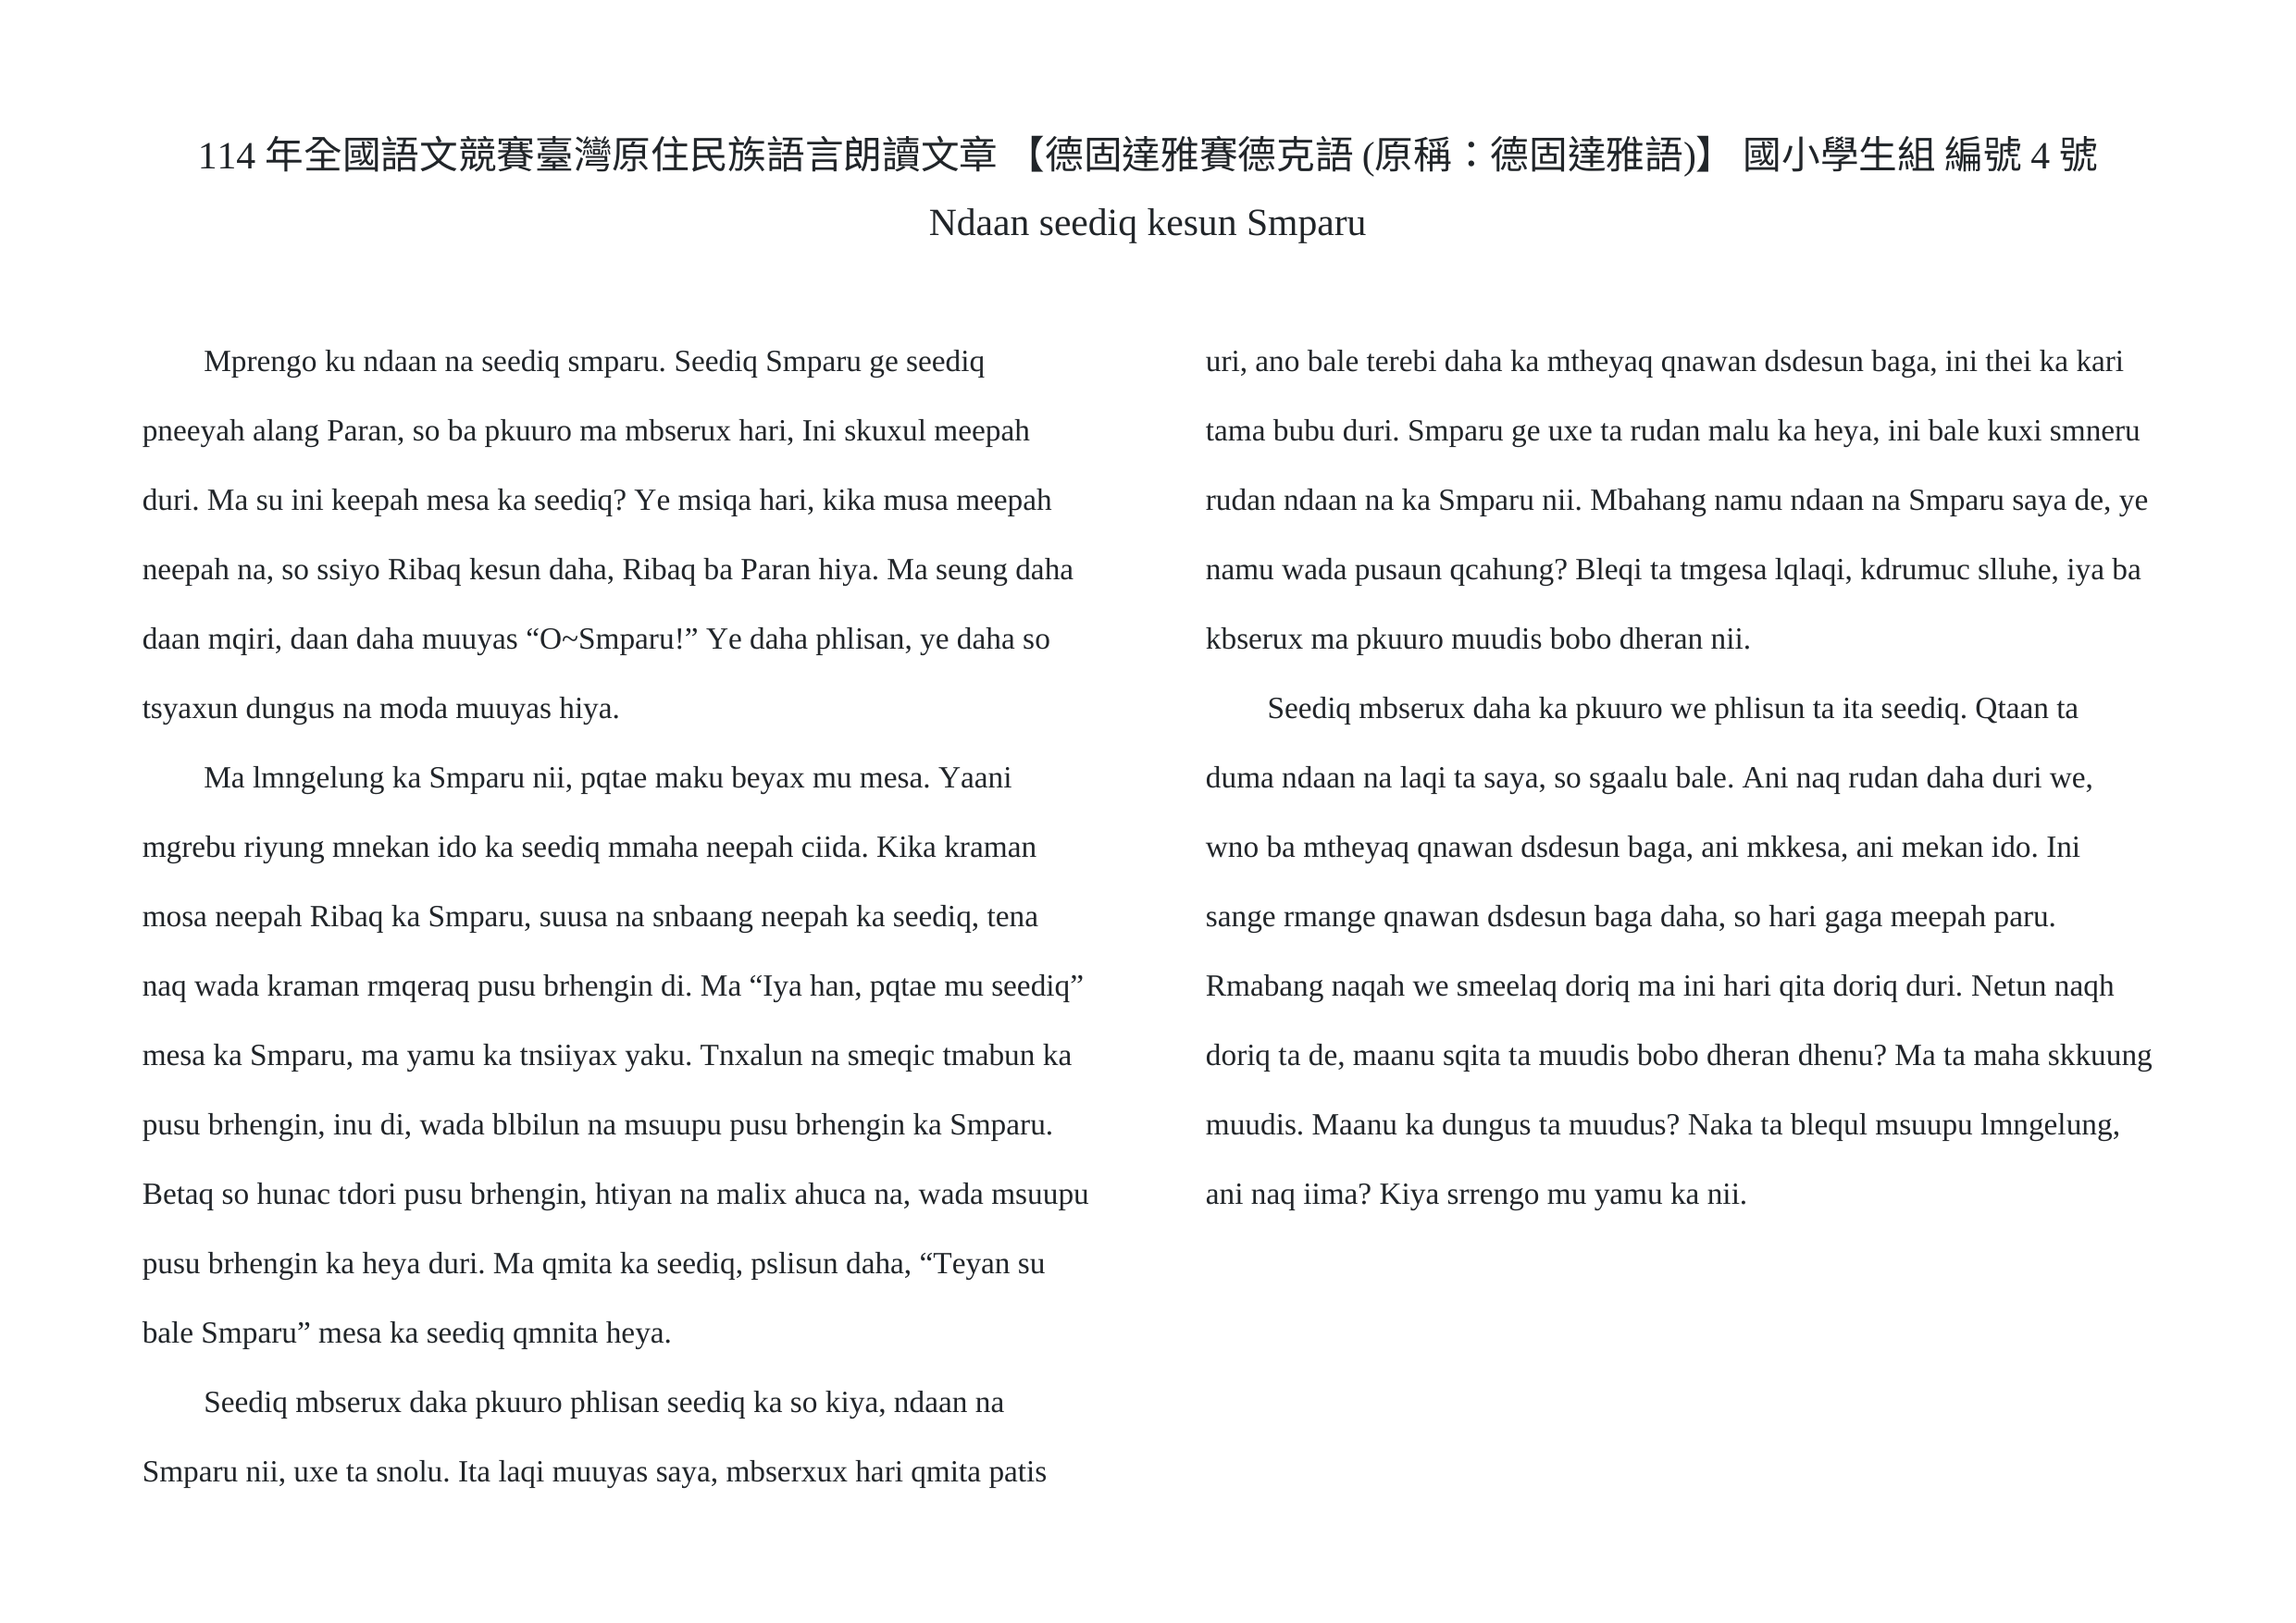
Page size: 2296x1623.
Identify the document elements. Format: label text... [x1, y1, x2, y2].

text Ma lmngelung ka Smparu nii, pqtae maku beyax mu mesa. Yaani mgrebu riyung mnekan ido ka seediq mmaha neepah ciida. Kika kraman mosa neepah Ribaq ka Smparu, suusa na snbaang neepah ka seediq, tena naq wada kraman rmqeraq pusu brhengin di. Ma “Iya han, pqtae mu seediq” mesa ka Smparu, ma yamu ka tnsiiyax yaku. Tnxalun na smeqic tmabun ka pusu brhengin, inu di, wada blbilun na msuupu pusu brhengin ka Smparu. Betaq so hunac tdori pusu brhengin, htiyan na malix ahuca na, wada msuupu pusu brhengin ka heya duri. Ma qmita ka seediq, pslisun daha, “Teyan su bale Smparu” mesa ka seediq qmnita heya. [142, 742, 1090, 1367]
text Seediq mbserux daka pkuuro phlisan seediq ka so kiya, ndaan na Smparu nii, uxe ta snolu. Ita laqi muuyas saya, mbserxux hari qmita patis uri, ano bale terebi daha ka mtheyaq qnawan dsdesun baga, ini thei ka kari tama bubu duri. Smparu ge uxe ta rudan malu ka heya, ini bale kuxi smneru rudan ndaan na ka Smparu nii. Mbahang namu ndaan na Smparu saya de, ye namu wada pusaun qcahung? Bleqi ta tmgesa lqlaqi, kdrumuc slluhe, iya ba kbserux ma pkuuro muudis bobo dheran nii. [142, 1367, 1090, 1505]
text 114 年全國語文競賽臺灣原住民族語言朗讀文章 【德固達雅賽德克語 (原稱：德固達雅語)】 國小學生組 編號 4 號 [142, 118, 2153, 187]
text Seediq mbserux daha ka pkuuro we phlisun ta ita seediq. Qtaan ta duma ndaan na laqi ta saya, so sgaalu bale. Ani naq rudan daha duri we, wno ba mtheyaq qnawan dsdesun baga, ani mkkesa, ani mekan ido. Ini sange rmange qnawan dsdesun baga daha, so hari gaga meepah paru. Rmabang naqah we smeelaq doriq ma ini hari qita doriq duri. Netun naqh doriq ta de, maanu sqita ta muudis bobo dheran dhenu? Ma ta maha skkuung muudis. Maanu ka dungus ta muudus? Naka ta blequl msuupu lmngelung, ani naq iima? Kiya srrengo mu yamu ka nii. [1206, 673, 2153, 1228]
text Mprengo ku ndaan na seediq smparu. Seediq Smparu ge seediq pneeyah alang Paran, so ba pkuuro ma mbserux hari, Ini skuxul meepah duri. Ma su ini keepah mesa ka seediq? Ye msiqa hari, kika musa meepah neepah na, so ssiyo Ribaq kesun daha, Ribaq ba Paran hiya. Ma seung daha daan mqiri, daan daha muuyas “O~Smparu!” Ye daha phlisan, ye daha so tsyaxun dungus na moda muuyas hiya. [142, 326, 1090, 742]
text Ndaan seediq kesun Smparu [142, 187, 2153, 256]
text Seediq mbserux daka pkuuro phlisan seediq ka so kiya, ndaan na Smparu nii, uxe ta snolu. Ita laqi muuyas saya, mbserxux hari qmita patis uri, ano bale terebi daha ka mtheyaq qnawan dsdesun baga, ini thei ka kari tama bubu duri. Smparu ge uxe ta rudan malu ka heya, ini bale kuxi smneru rudan ndaan na ka Smparu nii. Mbahang namu ndaan na Smparu saya de, ye namu wada pusaun qcahung? Bleqi ta tmgesa lqlaqi, kdrumuc slluhe, iya ba kbserux ma pkuuro muudis bobo dheran nii. [1206, 326, 2153, 673]
